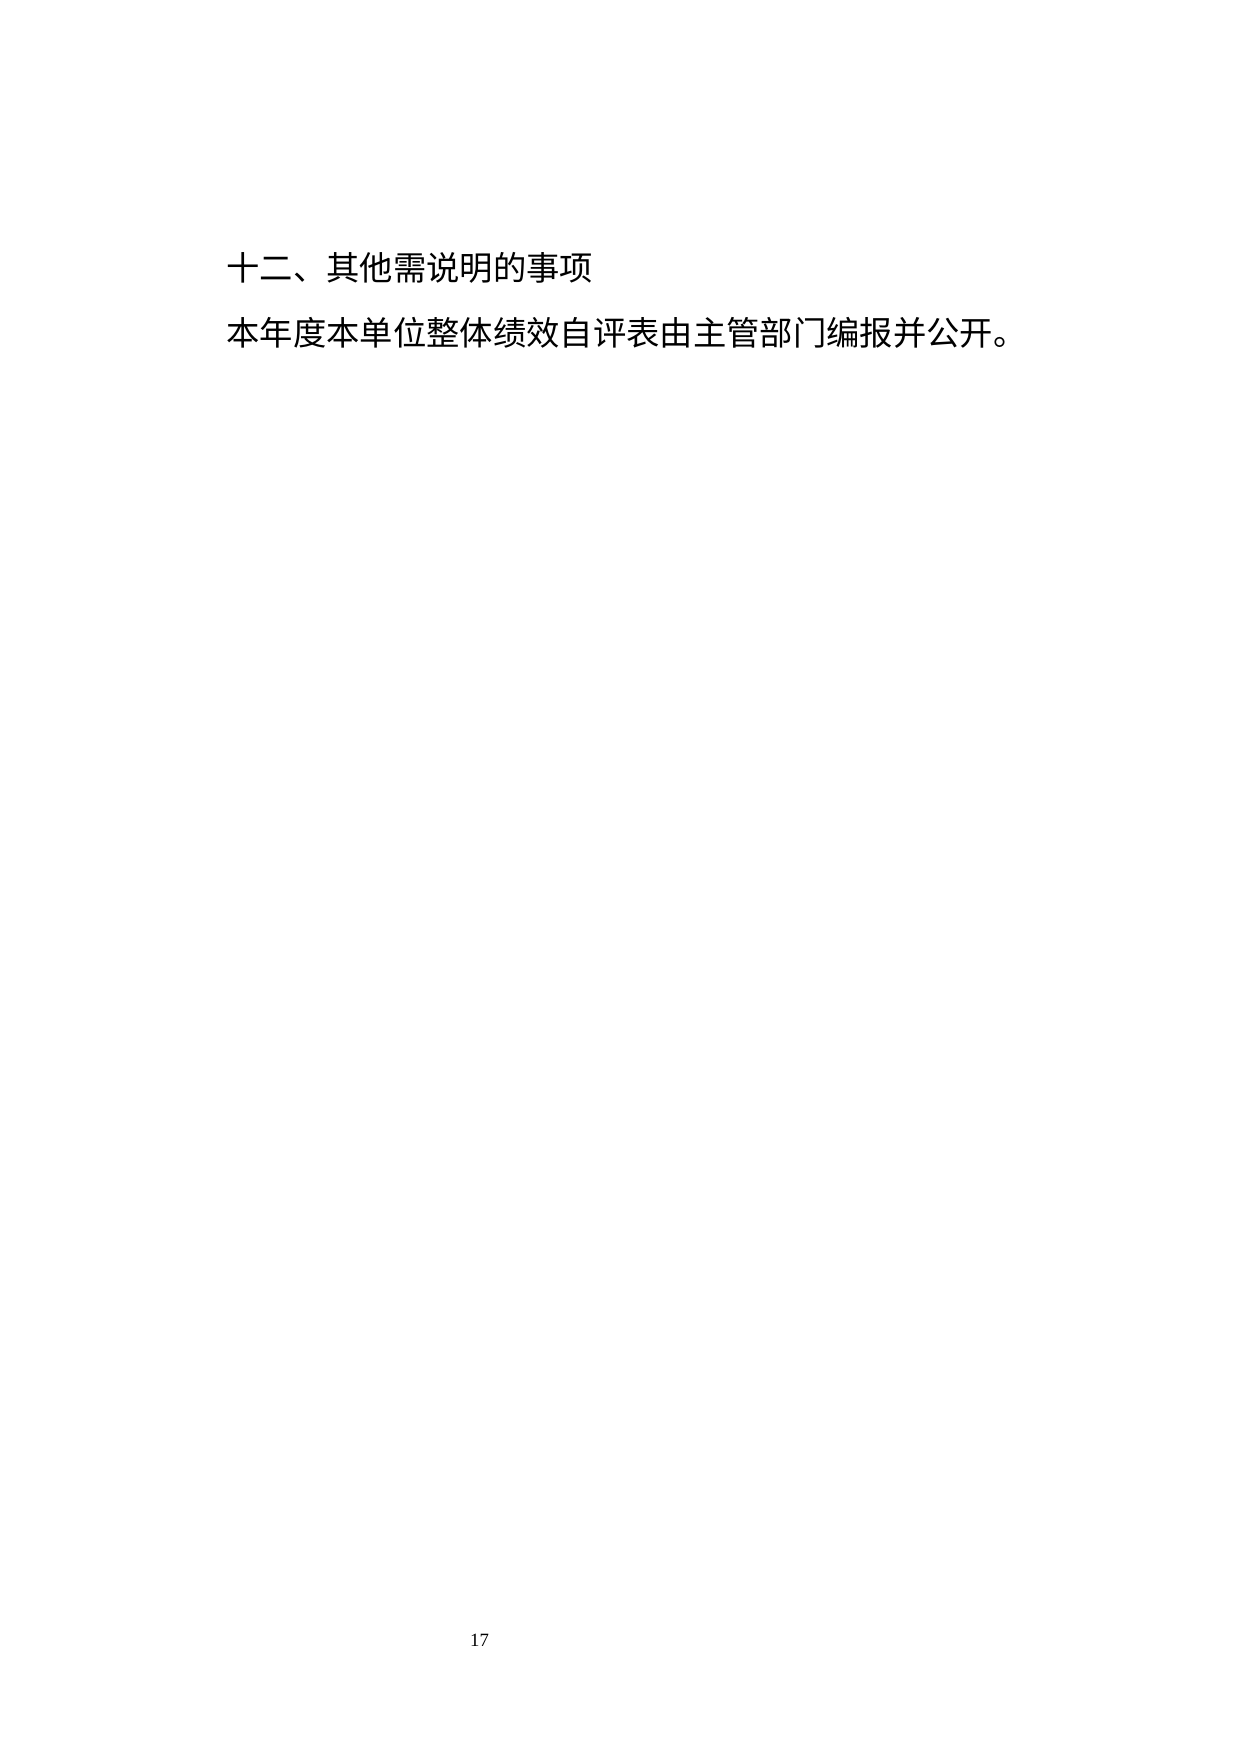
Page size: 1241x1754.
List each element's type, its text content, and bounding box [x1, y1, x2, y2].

text 本年度本单位整体绩效自评表由主管部门编报并公开。 [159, 298, 1081, 363]
text 十二、其他需说明的事项 [159, 233, 1081, 298]
